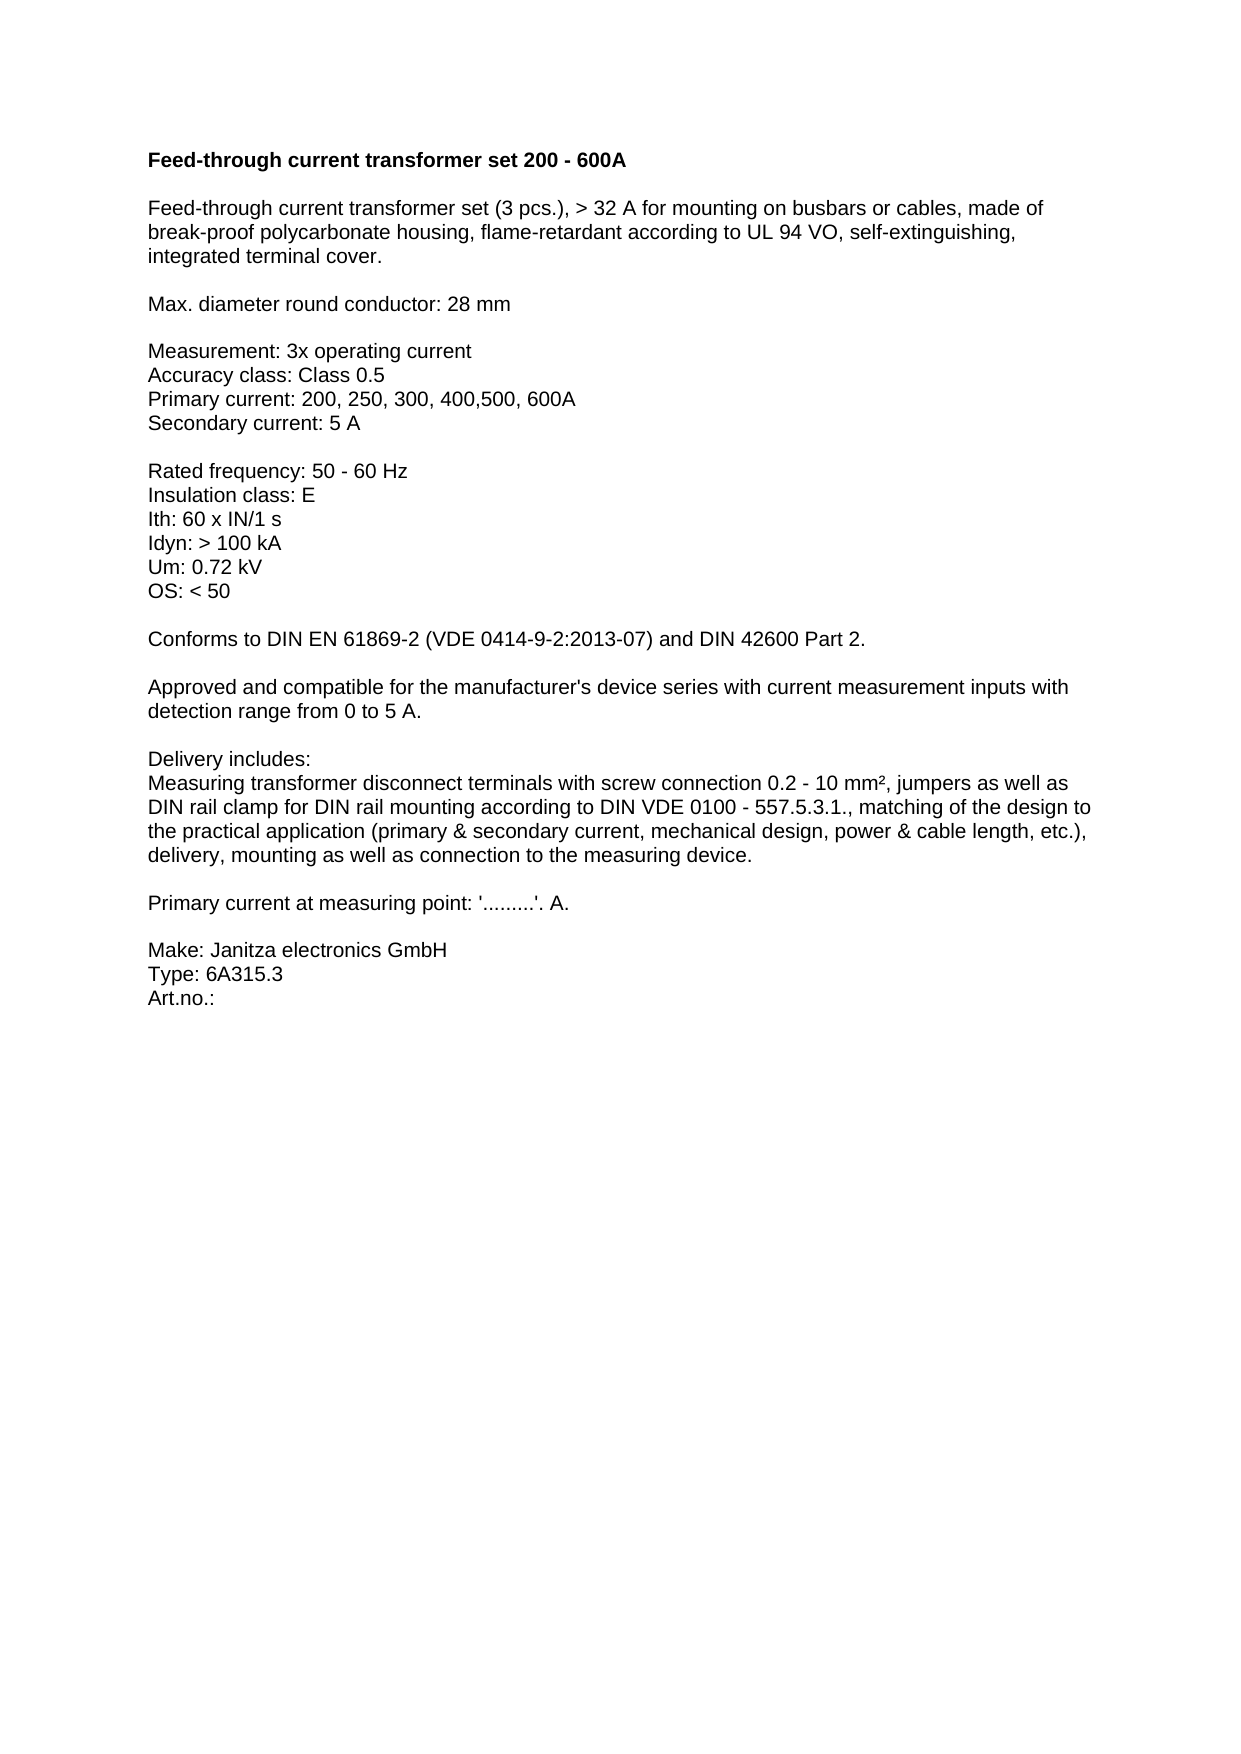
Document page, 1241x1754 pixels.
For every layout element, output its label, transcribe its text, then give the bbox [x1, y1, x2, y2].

text Art.no.: [148, 986, 1093, 1010]
text Measurement: 3x operating current [148, 339, 1093, 363]
text Ith: 60 x IN/1 s [148, 507, 1093, 531]
text Conforms to DIN EN 61869-2 (VDE 0414-9-2:2013-07) and DIN 42600 Part 2. [148, 627, 1093, 651]
text Type: 6A315.3 [148, 962, 1093, 986]
text Measuring transformer disconnect terminals with screw connection 0.2 - 10 mm², jumpers as well as DIN rail clamp for DIN rail mounting according to DIN VDE 0100 - 557.5.3.1., matching of the design to the practical application (primary & secondary current, mechanical design, power & cable length, etc.), delivery, mounting as well as connection to the measuring device. [148, 771, 1093, 866]
text Primary current at measuring point: '.........'. A. [148, 890, 1093, 914]
text Secondary current: 5 A [148, 411, 1093, 435]
text Max. diameter round conductor: 28 mm [148, 291, 1093, 315]
text Rated frequency: 50 - 60 Hz [148, 459, 1093, 483]
text Make: Janitza electronics GmbH [148, 938, 1093, 962]
text Accuracy class: Class 0.5 [148, 363, 1093, 387]
text Idyn: > 100 kA [148, 531, 1093, 555]
text Delivery includes: [148, 747, 1093, 771]
text Feed-through current transformer set (3 pcs.), > 32 A for mounting on busbars or cables, made of break-proof polycarbonate housing, flame-retardant according to UL 94 VO, self-extinguishing, integrated terminal cover. [148, 196, 1093, 267]
text Insulation class: E [148, 483, 1093, 507]
text Feed-through current transformer set 200 - 600A [148, 148, 1093, 172]
text Um: 0.72 kV [148, 555, 1093, 579]
text Approved and compatible for the manufacturer's device series with current measurement inputs with detection range from 0 to 5 A. [148, 675, 1093, 723]
text OS: < 50 [148, 579, 1093, 603]
text Primary current: 200, 250, 300, 400,500, 600A [148, 387, 1093, 411]
